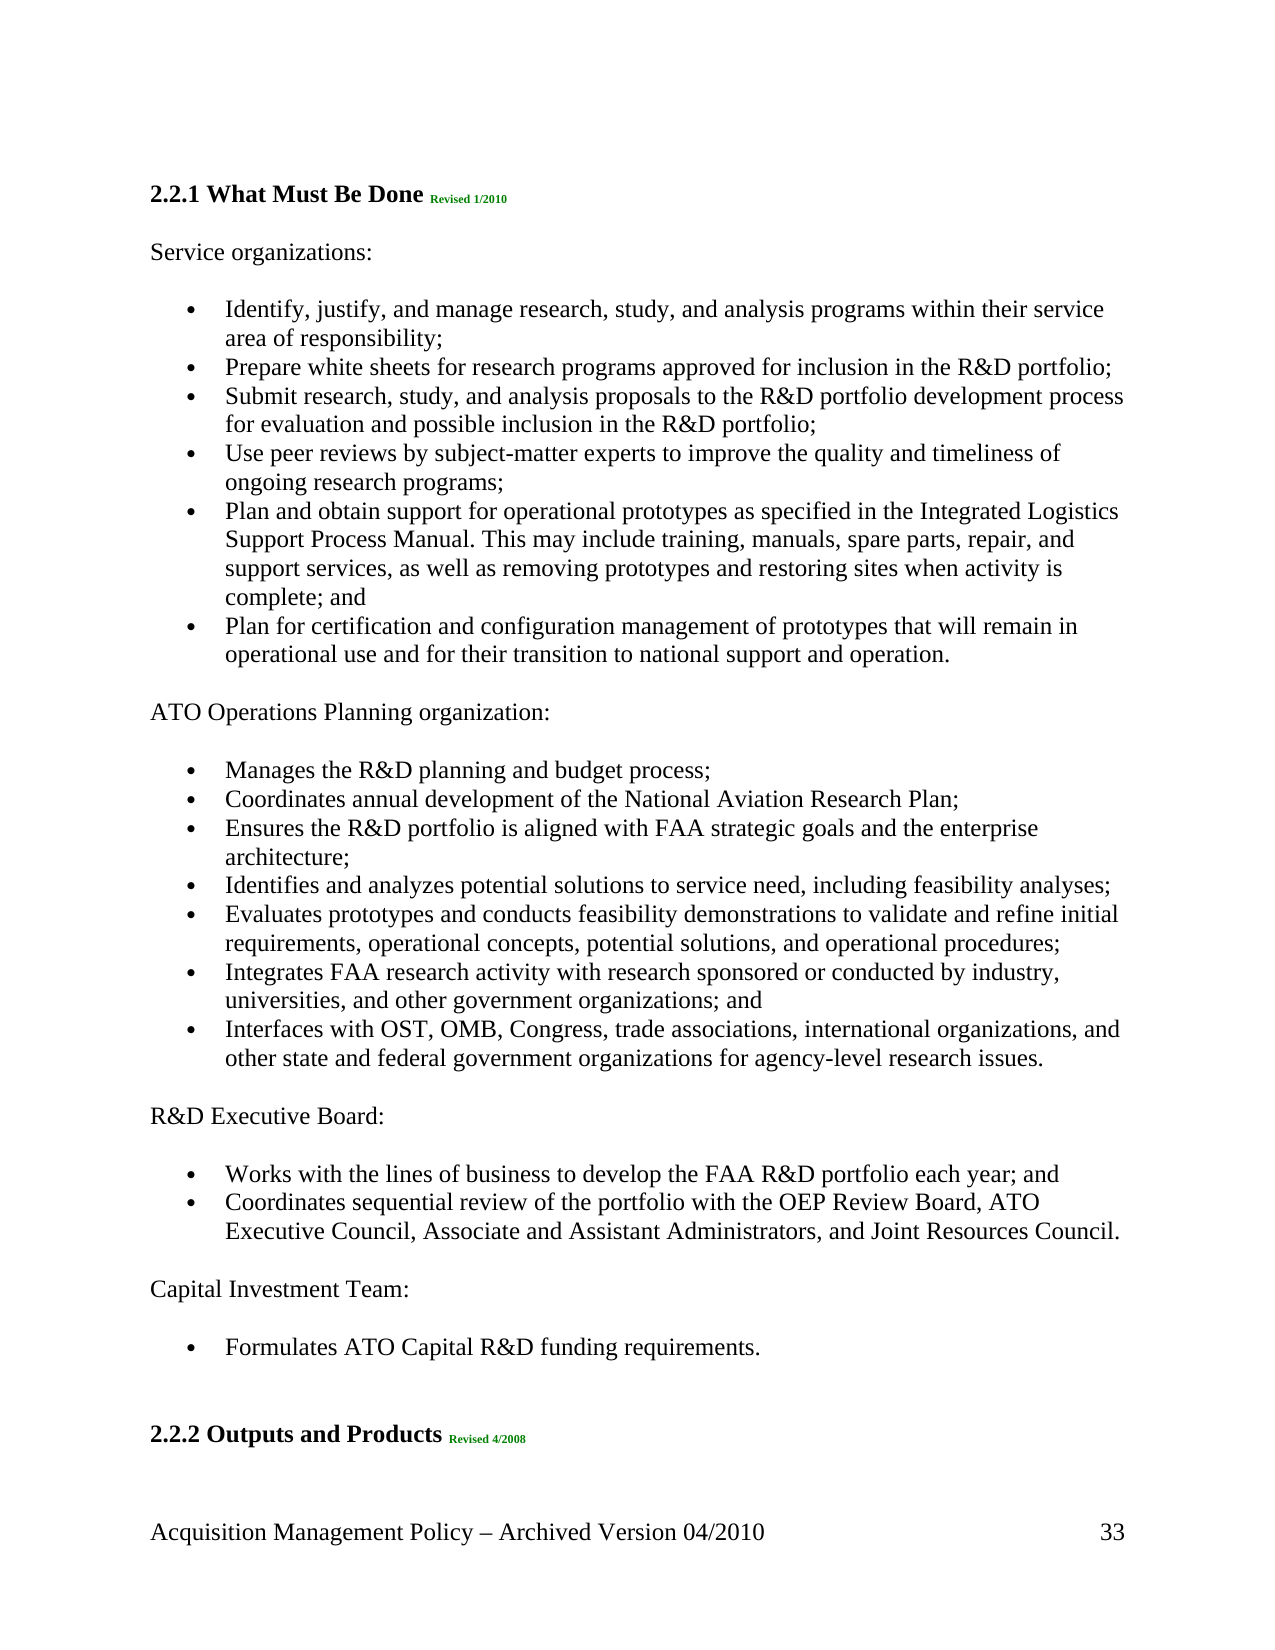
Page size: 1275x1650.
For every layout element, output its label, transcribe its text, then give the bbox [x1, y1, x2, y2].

text 2.2.1 What Must Be Done Revised 1/2010 [150, 150, 1125, 207]
list Use peer reviews by subject-matter experts to improve the quality and timeliness of ongoing research programs; [187, 438, 1125, 496]
list Integrates FAA research activity with research sponsored or conducted by industry, universities, and other government organizations; and [187, 957, 1125, 1014]
list Identifies and analyzes potential solutions to service need, including feasibility analyses; [187, 870, 1125, 899]
list Submit research, study, and analysis proposals to the R&D portfolio development process for evaluation and possible inclusion in the R&D portfolio; [187, 381, 1125, 438]
text R&D Executive Board: [150, 1101, 1125, 1129]
list Prepare white sheets for research programs approved for inclusion in the R&D portfolio; [187, 352, 1125, 381]
list Plan for certification and configuration management of prototypes that will remain in operational use and for their transition to national support and operation. [187, 611, 1125, 668]
list Formulates ATO Capital R&D funding requirements. [187, 1332, 1125, 1361]
list Ensures the R&D portfolio is aligned with FAA strategic goals and the enterprise architecture; [187, 813, 1125, 870]
list Coordinates sequential review of the portfolio with the OEP Review Board, ATO Executive Council, Associate and Assistant Administrators, and Joint Resources Council. [187, 1187, 1125, 1245]
text 2.2.2 Outputs and Products Revised 4/2008 [150, 1390, 1125, 1447]
text Service organizations: [150, 237, 1125, 265]
list Plan and obtain support for operational prototypes as specified in the Integrated Logistics Support Process Manual. This may include training, manuals, spare parts, repair, and support services, as well as removing prototypes and restoring sites when activity is complete; and [187, 496, 1125, 611]
text Capital Investment Team: [150, 1274, 1125, 1303]
list Works with the lines of business to develop the FAA R&D portfolio each year; and [187, 1159, 1125, 1187]
list Coordinates annual development of the National Aviation Research Plan; [187, 784, 1125, 813]
list Identify, justify, and manage research, study, and analysis programs within their service area of responsibility; [187, 294, 1125, 352]
list Manages the R&D planning and budget process; [187, 755, 1125, 784]
list Evaluates prototypes and conducts feasibility demonstrations to validate and refine initial requirements, operational concepts, potential solutions, and operational procedures; [187, 899, 1125, 957]
text ATO Operations Planning organization: [150, 697, 1125, 726]
list Interfaces with OST, OMB, Congress, trade associations, international organizations, and other state and federal government organizations for agency-level research issues. [187, 1014, 1125, 1072]
